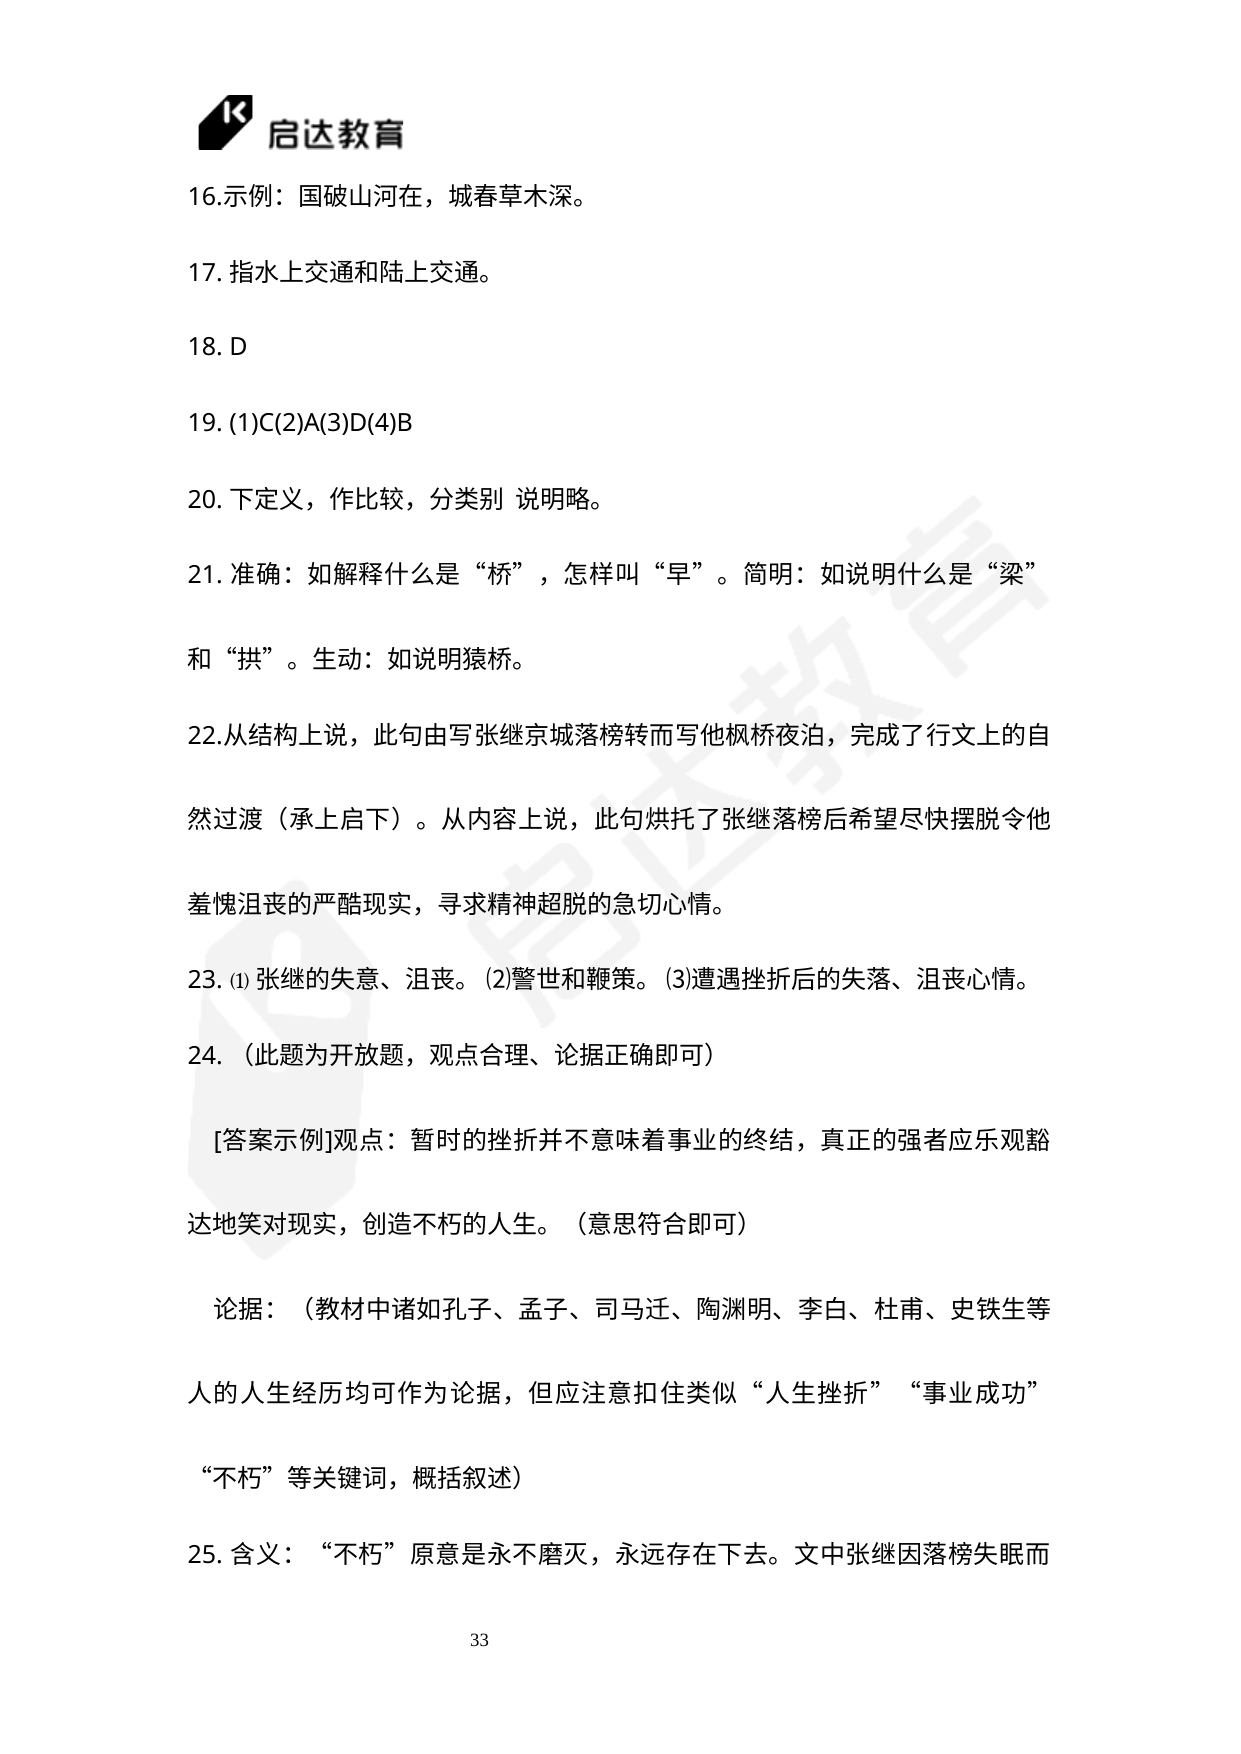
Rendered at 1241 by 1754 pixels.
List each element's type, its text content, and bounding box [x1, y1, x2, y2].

text 21. 准确：如解释什么是“桥”，怎样叫“早”。简明：如说明什么是“梁”和“拱”。生动：如说明猿桥。 [187, 541, 1053, 690]
text 24. （此题为开放题，观点合理、论据正确即可） [答案示例]观点：暂时的挫折并不意味着事业的终结，真正的强者应乐观豁达地笑对现实，创造不朽的人生。（意思符合即可） 论据：（教材中诸如孔子、孟子、司马迁、陶渊明、李白、杜甫、史铁生等人的人生经历均可作为论据，但应注意扣住类似“人生挫折”“事业成功”“不朽”等关键词，概括叙述） [187, 1021, 1053, 1509]
text 19. (1)C(2)A(3)D(4)B [187, 389, 1053, 454]
text 18. D [187, 314, 1053, 379]
text 17. 指水上交通和陆上交通。 [187, 238, 1053, 303]
text 22.从结构上说，此句由写张继京城落榜转而写他枫桥夜泊，完成了行文上的自然过渡（承上启下）。从内容上说，此句烘托了张继落榜后希望尽快摆脱令他羞愧沮丧的严酷现实，寻求精神超脱的急切心情。 [187, 701, 1053, 935]
text 23. ⑴张继的失意、沮丧。 ⑵警世和鞭策。 ⑶遭遇挫折后的失落、沮丧心情。 [187, 946, 1053, 1011]
text 20. 下定义，作比较，分类别 说明略。 [187, 465, 1053, 530]
text 16.示例：国破山河在，城春草木深。 [187, 162, 1053, 227]
picture [198, 95, 404, 150]
text 25. 含义：“不朽”原意是永不磨灭，永远存在下去。文中张继因落榜失眠而写就了千古不朽的诗篇，故作者用“不朽”来修饰“失眠”。 [187, 1520, 1053, 1585]
